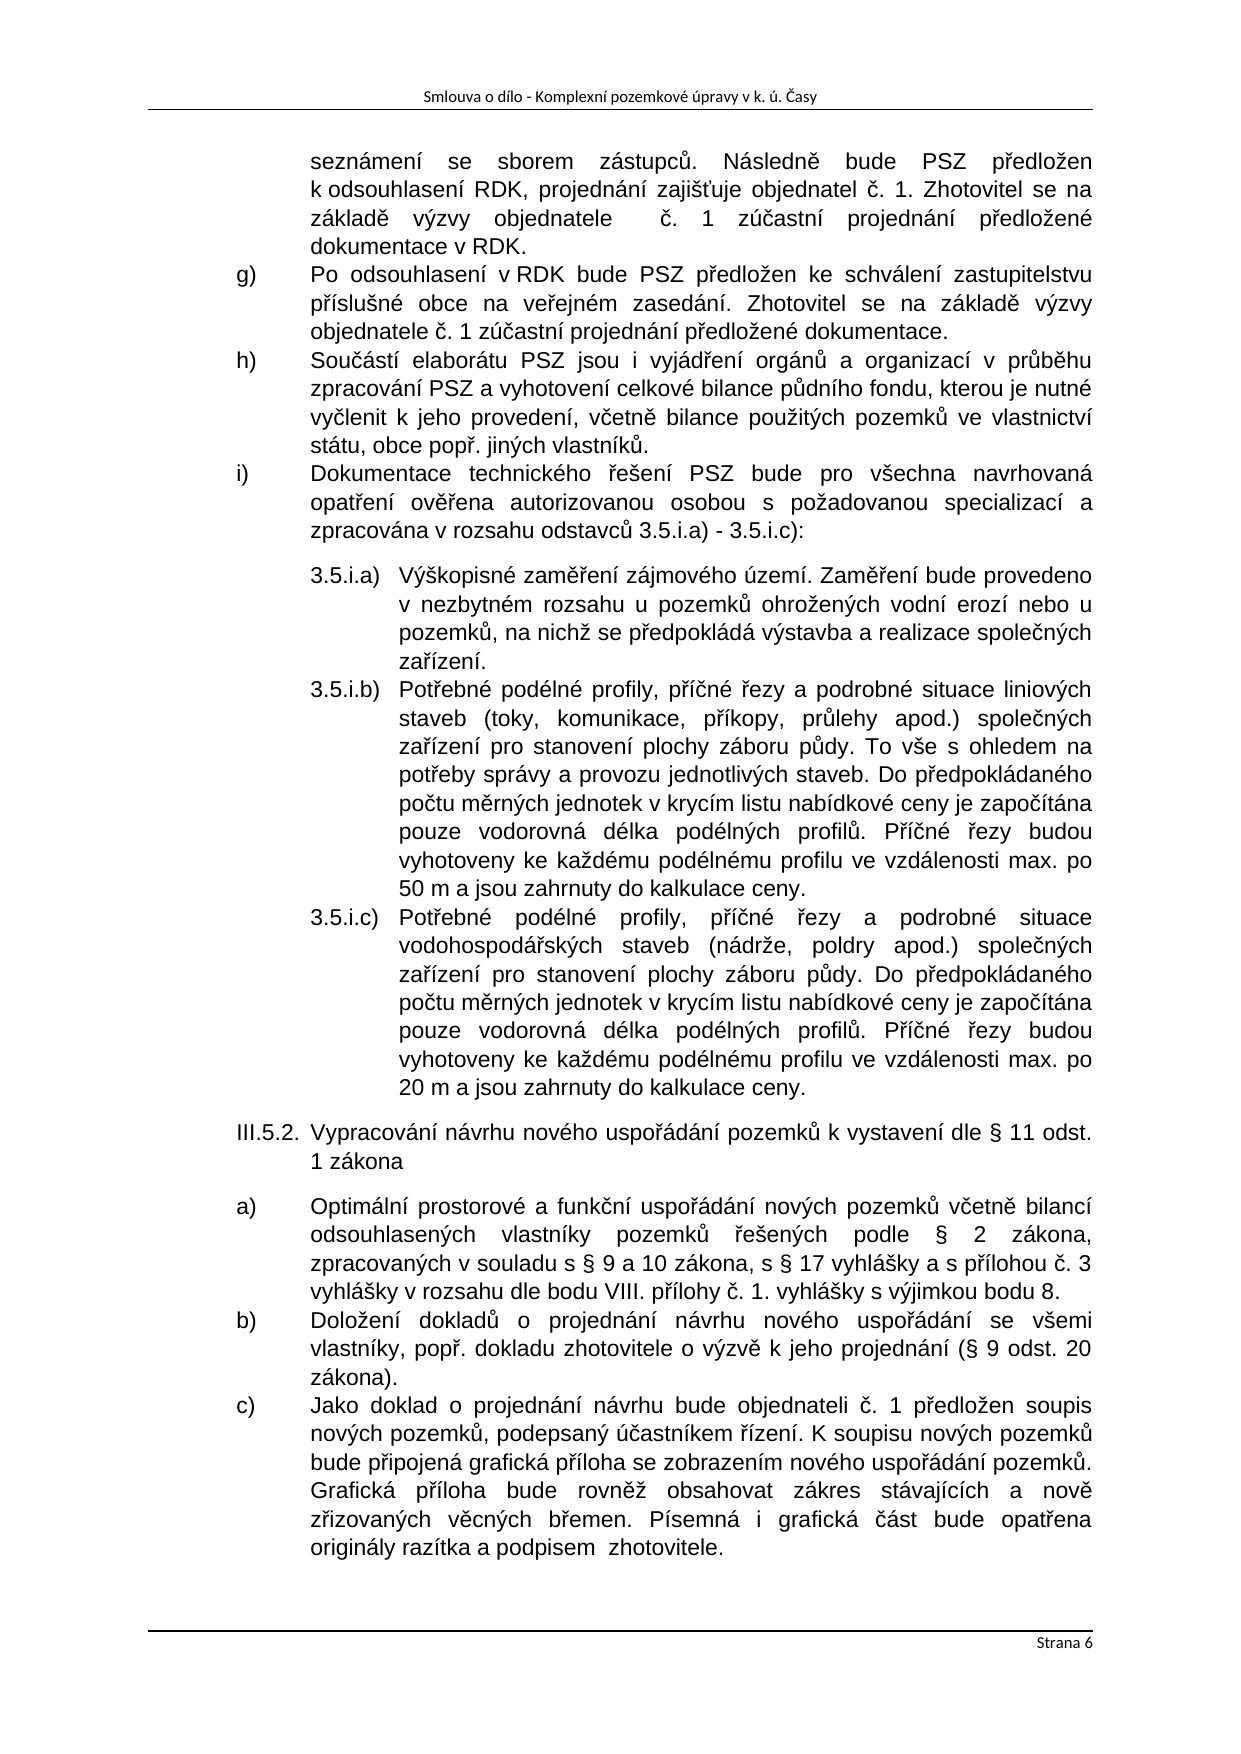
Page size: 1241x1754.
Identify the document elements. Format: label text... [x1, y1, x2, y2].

list 3.5.i.b) Potřebné podélné profily, příčné řezy a podrobné situace liniových staveb (toky, komunikace, příkopy, průlehy apod.) společných zařízení pro stanovení plochy záboru půdy. To vše s ohledem na potřeby správy a provozu jednotlivých staveb. Do předpokládaného počtu měrných jednotek v krycím listu nabídkové ceny je započítána pouze vodorovná délka podélných profilů. Příčné řezy budou vyhotoveny ke každému podélnému profilu ve vzdálenosti max. po 50 m a jsou zahrnuty do kalkulace ceny. [310, 676, 1093, 902]
text Dokumentace technického řešení PSZ bude pro všechna navrhovaná opatření ověřena autorizovanou osobou s požadovanou specializací a zpracována v rozsahu odstavců 3.5.i.a) - 3.5.i.c): [236, 460, 1093, 544]
text Optimální prostorové a funkční uspořádání nových pozemků včetně bilancí odsouhlasených vlastníky pozemků řešených podle § 2 zákona, zpracovaných v souladu s § 9 a 10 zákona, s § 17 vyhlášky a s přílohou č. 3 vyhlášky v rozsahu dle bodu VIII. přílohy č. 1. vyhlášky s výjimkou bodu 8. [236, 1193, 1093, 1304]
text Jako doklad o projednání návrhu bude objednateli č. 1 předložen soupis nových pozemků, podepsaný účastníkem řízení. K soupisu nových pozemků bude připojená grafická příloha se zobrazením nového uspořádání pozemků. Grafická příloha bude rovněž obsahovat zákres stávajících a nově zřizovaných věcných břemen. Písemná i grafická část bude opatřena originály razítka a podpisem zhotovitele. [236, 1392, 1093, 1561]
text Doložení dokladů o projednání návrhu nového uspořádání se všemi vlastníky, popř. dokladu zhotovitele o výzvě k jeho projednání (§ 9 odst. 20 zákona). [236, 1307, 1093, 1390]
text Po odsouhlasení v RDK bude PSZ předložen ke schválení zastupitelstvu příslušné obce na veřejném zasedání. Zhotovitel se na základě výzvy objednatele č. 1 zúčastní projednání předložené dokumentace. [236, 261, 1093, 344]
text Součástí elaborátu PSZ jsou i vyjádření orgánů a organizací v průběhu zpracování PSZ a vyhotovení celkové bilance půdního fondu, kterou je nutné vyčlenit k jeho provedení, včetně bilance použitých pozemků ve vlastnictví státu, obce popř. jiných vlastníků. [236, 347, 1093, 458]
text Vypracování návrhu nového uspořádání pozemků k vystavení dle § 11 odst. 1 zákona [236, 1119, 1093, 1174]
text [236, 148, 1093, 259]
list 3.5.i.a) Výškopisné zaměření zájmového území. Zaměření bude provedeno v nezbytném rozsahu u pozemků ohrožených vodní erozí nebo u pozemků, na nichž se předpokládá výstavba a realizace společných zařízení. [310, 562, 1093, 674]
list 3.5.i.c) Potřebné podélné profily, příčné řezy a podrobné situace vodohospodářských staveb (nádrže, poldry apod.) společných zařízení pro stanovení plochy záboru půdy. Do předpokládaného počtu měrných jednotek v krycím listu nabídkové ceny je započítána pouze vodorovná délka podélných profilů. Příčné řezy budou vyhotoveny ke každému podélnému profilu ve vzdálenosti max. po 20 m a jsou zahrnuty do kalkulace ceny. [310, 904, 1093, 1101]
